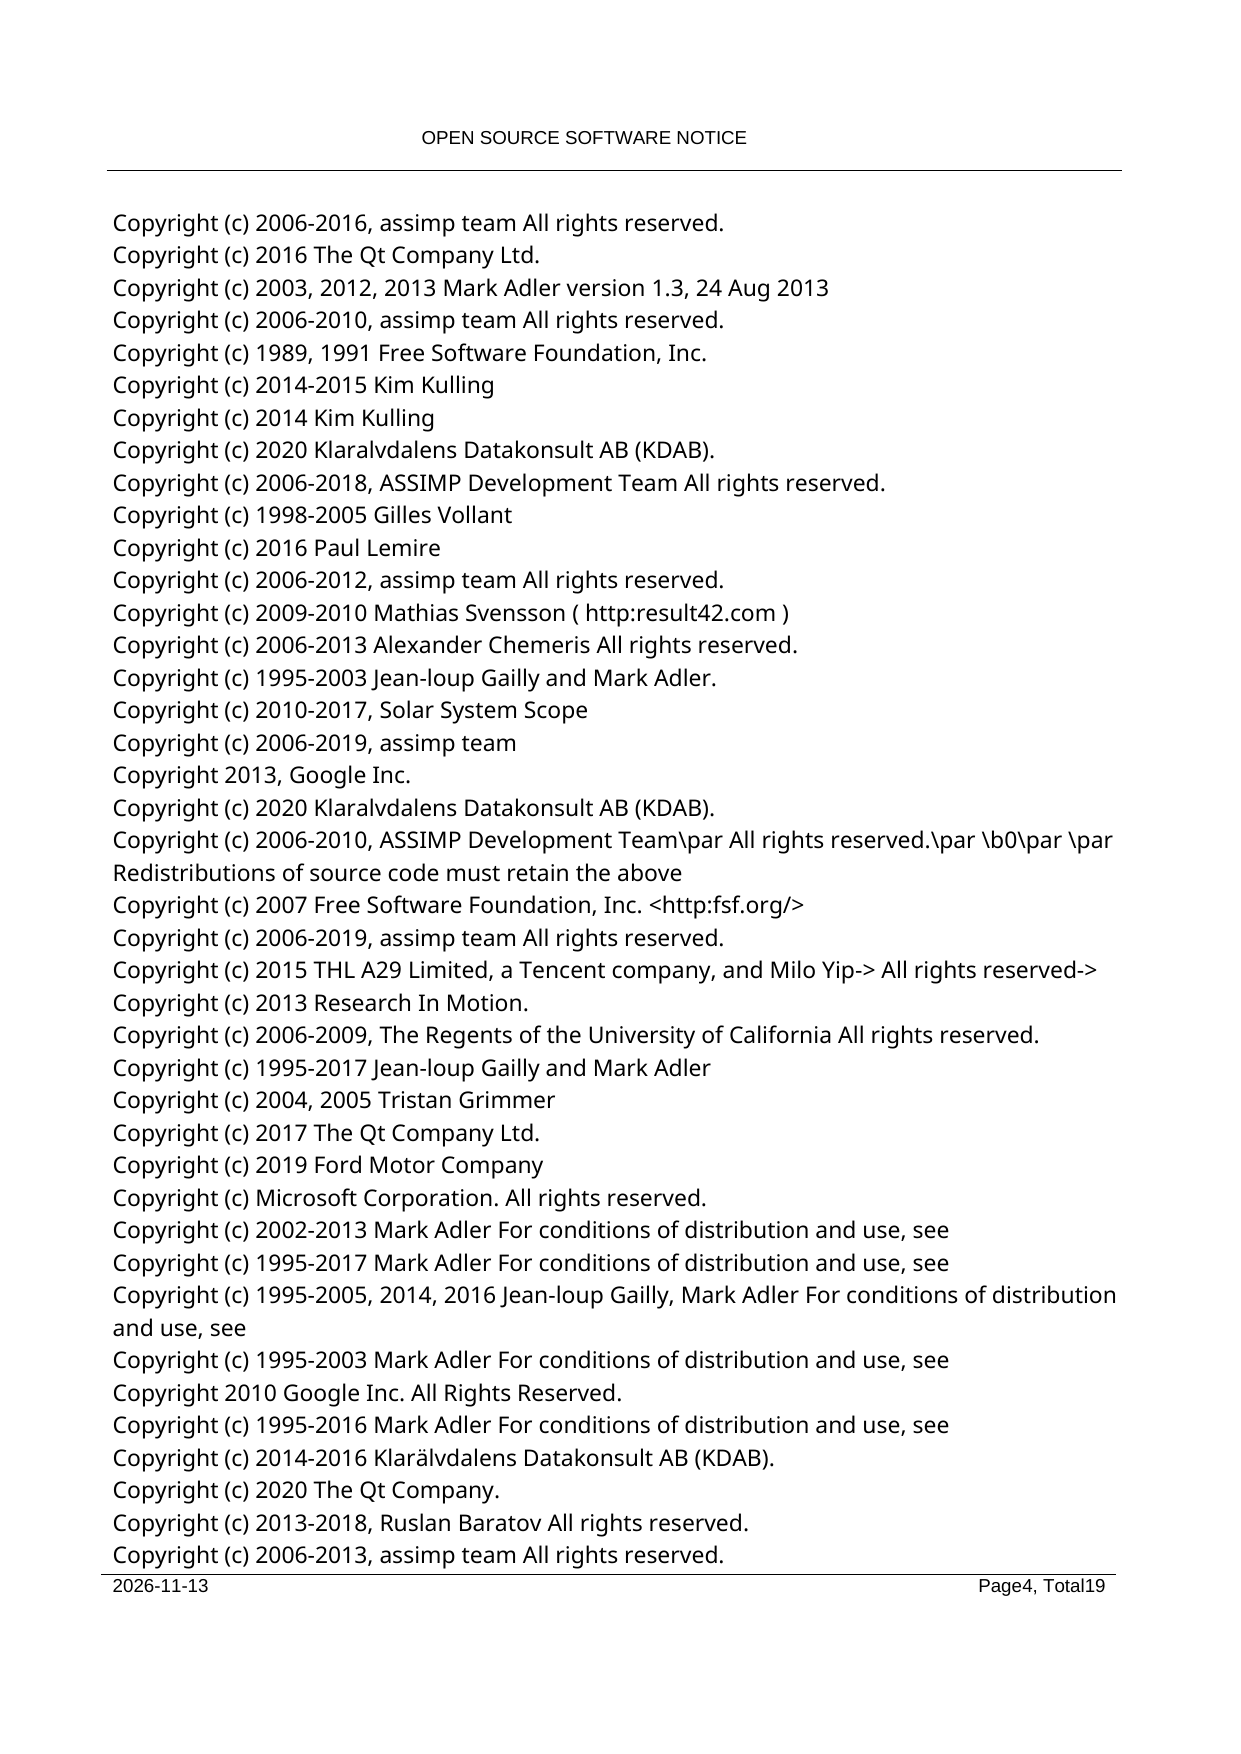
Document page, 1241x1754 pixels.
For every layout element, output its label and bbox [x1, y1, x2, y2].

text [112, 206, 1128, 1571]
